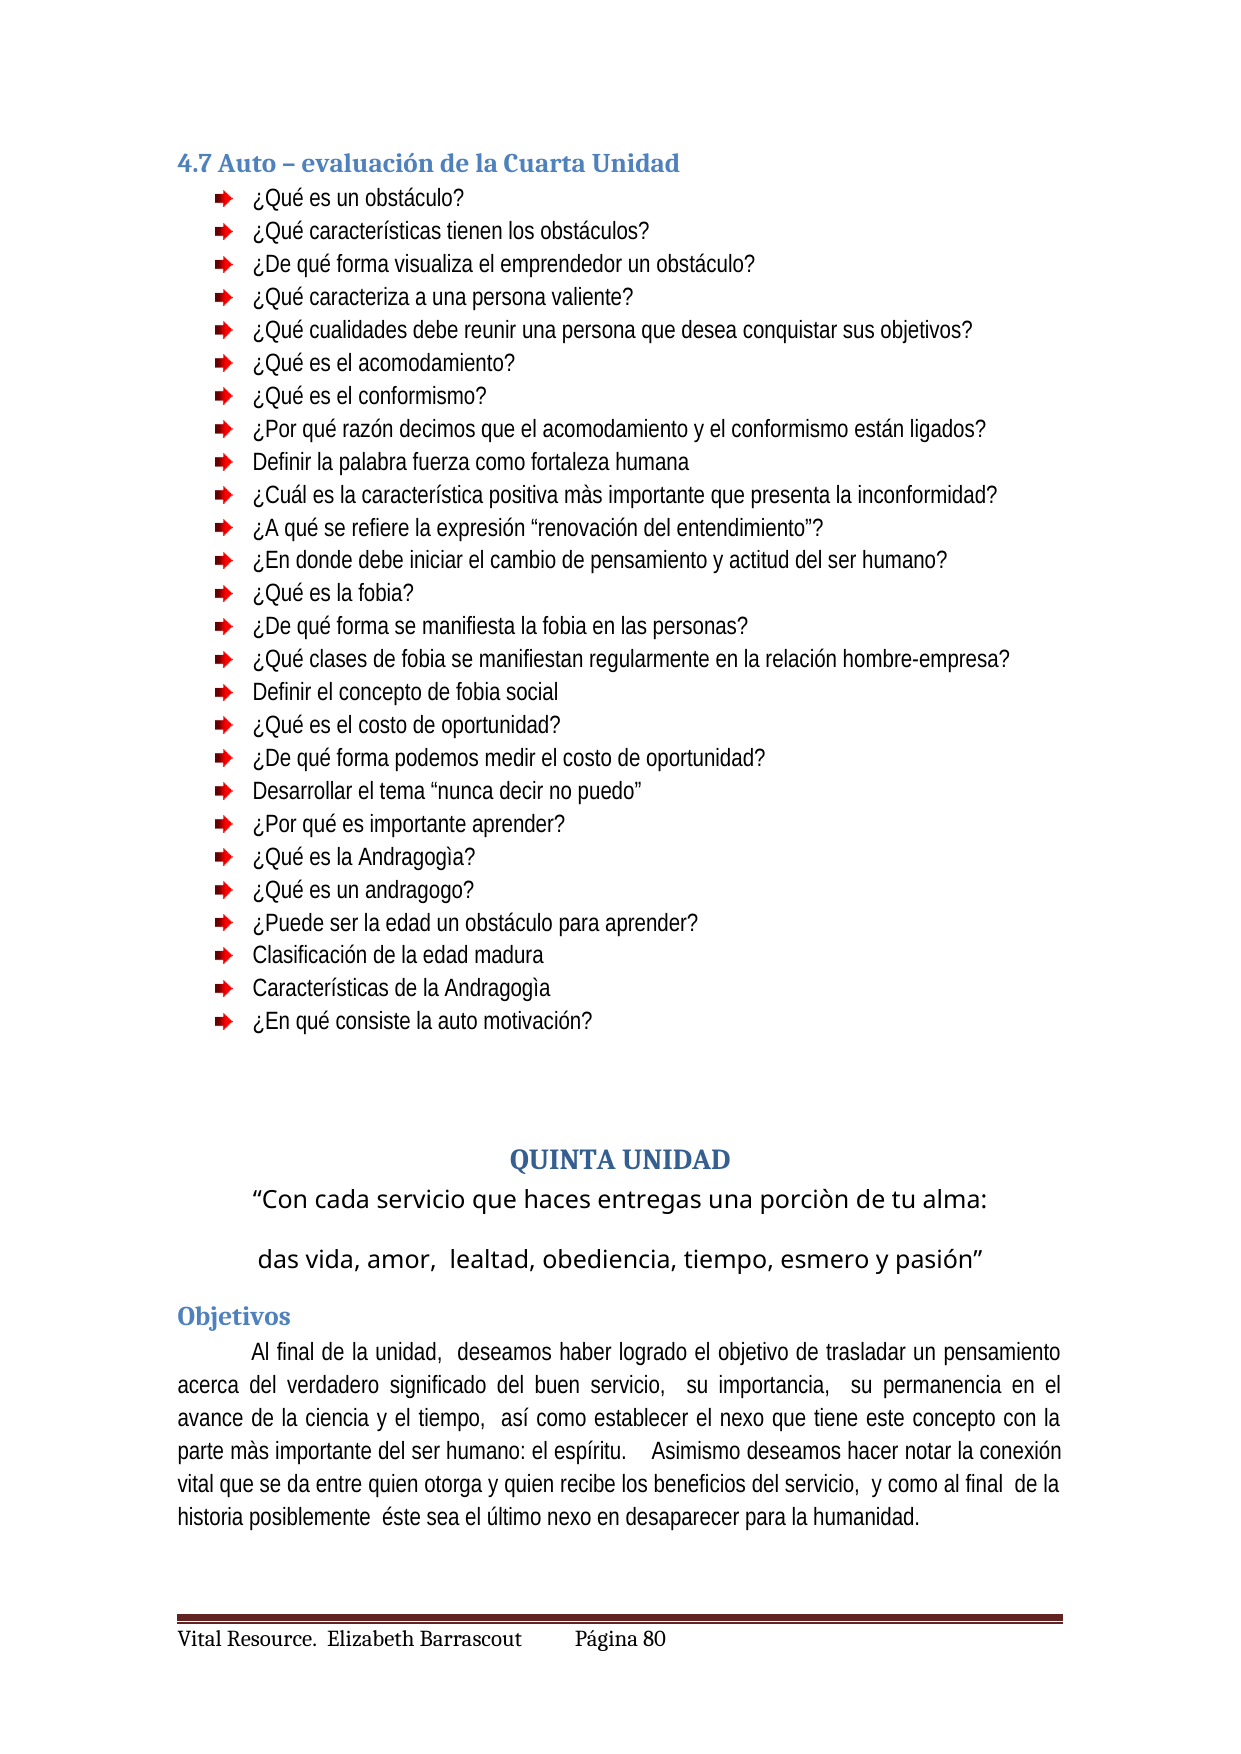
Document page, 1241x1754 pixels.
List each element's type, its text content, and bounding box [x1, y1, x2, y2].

list ¿Qué clases de fobia se manifiestan regularmente en la relación hombre-empresa? [215, 644, 1063, 673]
picture [215, 289, 233, 306]
picture [215, 354, 233, 372]
list ¿Qué es un andragogo? [215, 874, 1063, 903]
list ¿Qué caracteriza a una persona valiente? [215, 282, 1063, 311]
picture [215, 684, 233, 701]
picture [215, 947, 233, 964]
picture [215, 651, 233, 668]
picture [215, 190, 233, 207]
list ¿Por qué razón decimos que el acomodamiento y el conformismo están ligados? [215, 414, 1063, 442]
list ¿Por qué es importante aprender? [215, 809, 1063, 837]
picture [215, 552, 233, 569]
list ¿Qué es el conformismo? [215, 381, 1063, 409]
list Desarrollar el tema “nunca decir no puedo” [215, 776, 1063, 804]
picture [215, 387, 233, 405]
list ¿Puede ser la edad un obstáculo para aprender? [215, 907, 1063, 936]
text das vida, amor, lealtad, obediencia, tiempo, esmero y pasión” [177, 1241, 1063, 1276]
picture [215, 914, 233, 931]
list ¿Qué es el acomodamiento? [215, 348, 1063, 377]
list ¿Qué es el costo de oportunidad? [215, 710, 1063, 739]
text Al final de la unidad, deseamos haber logrado el objetivo de trasladar un pensamiento acerca del verdadero significado del buen servicio, su importancia, su permanencia en el avance de la ciencia y el tiempo, así como establecer el nexo que tiene este concepto con la parte màs importante del ser humano: el espíritu. Asimismo deseamos hacer notar la conexión vital que se da entre quien otorga y quien recibe los beneficios del servicio, y como al final de la historia posiblemente éste sea el último nexo en desaparecer para la humanidad. [177, 1337, 1063, 1530]
picture [215, 618, 233, 635]
list ¿De qué forma podemos medir el costo de oportunidad? [215, 743, 1063, 772]
picture [215, 815, 233, 833]
list ¿De qué forma se manifiesta la fobia en las personas? [215, 611, 1063, 640]
list ¿Qué es la Andragogìa? [215, 842, 1063, 870]
picture [215, 881, 233, 899]
list ¿De qué forma visualiza el emprendedor un obstáculo? [215, 249, 1063, 278]
text “Con cada servicio que haces entregas una porciòn de tu alma: [177, 1181, 1063, 1216]
picture [215, 848, 233, 866]
picture [215, 585, 233, 602]
picture [215, 256, 233, 273]
picture [215, 453, 233, 471]
subtitle QUINTA UNIDAD [177, 1143, 1063, 1176]
picture [215, 782, 233, 800]
list ¿Qué es la fobia? [215, 578, 1063, 607]
picture [215, 420, 233, 438]
picture [215, 716, 233, 734]
picture [215, 486, 233, 504]
list ¿Cuál es la característica positiva màs importante que presenta la inconformidad? [215, 479, 1063, 508]
list ¿Qué cualidades debe reunir una persona que desea conquistar sus objetivos? [215, 315, 1063, 344]
list Características de la Andragogìa [215, 973, 1063, 1002]
list Definir el concepto de fobia social [215, 677, 1063, 706]
list Definir la palabra fuerza como fortaleza humana [215, 447, 1063, 475]
list Clasificación de la edad madura [215, 940, 1063, 969]
list ¿Qué es un obstáculo? [215, 183, 1063, 212]
subtitle 4.7 Auto – evaluación de la Cuarta Unidad [177, 148, 1063, 179]
picture [215, 519, 233, 536]
list ¿A qué se refiere la expresión “renovación del entendimiento”? [215, 512, 1063, 541]
picture [215, 1013, 233, 1030]
picture [215, 321, 233, 339]
subtitle Objetivos [177, 1301, 1063, 1333]
list ¿En donde debe iniciar el cambio de pensamiento y actitud del ser humano? [215, 545, 1063, 574]
picture [215, 223, 233, 240]
list ¿Qué características tienen los obstáculos? [215, 216, 1063, 245]
picture [215, 980, 233, 997]
picture [215, 749, 233, 767]
list ¿En qué consiste la auto motivación? [215, 1006, 1063, 1035]
